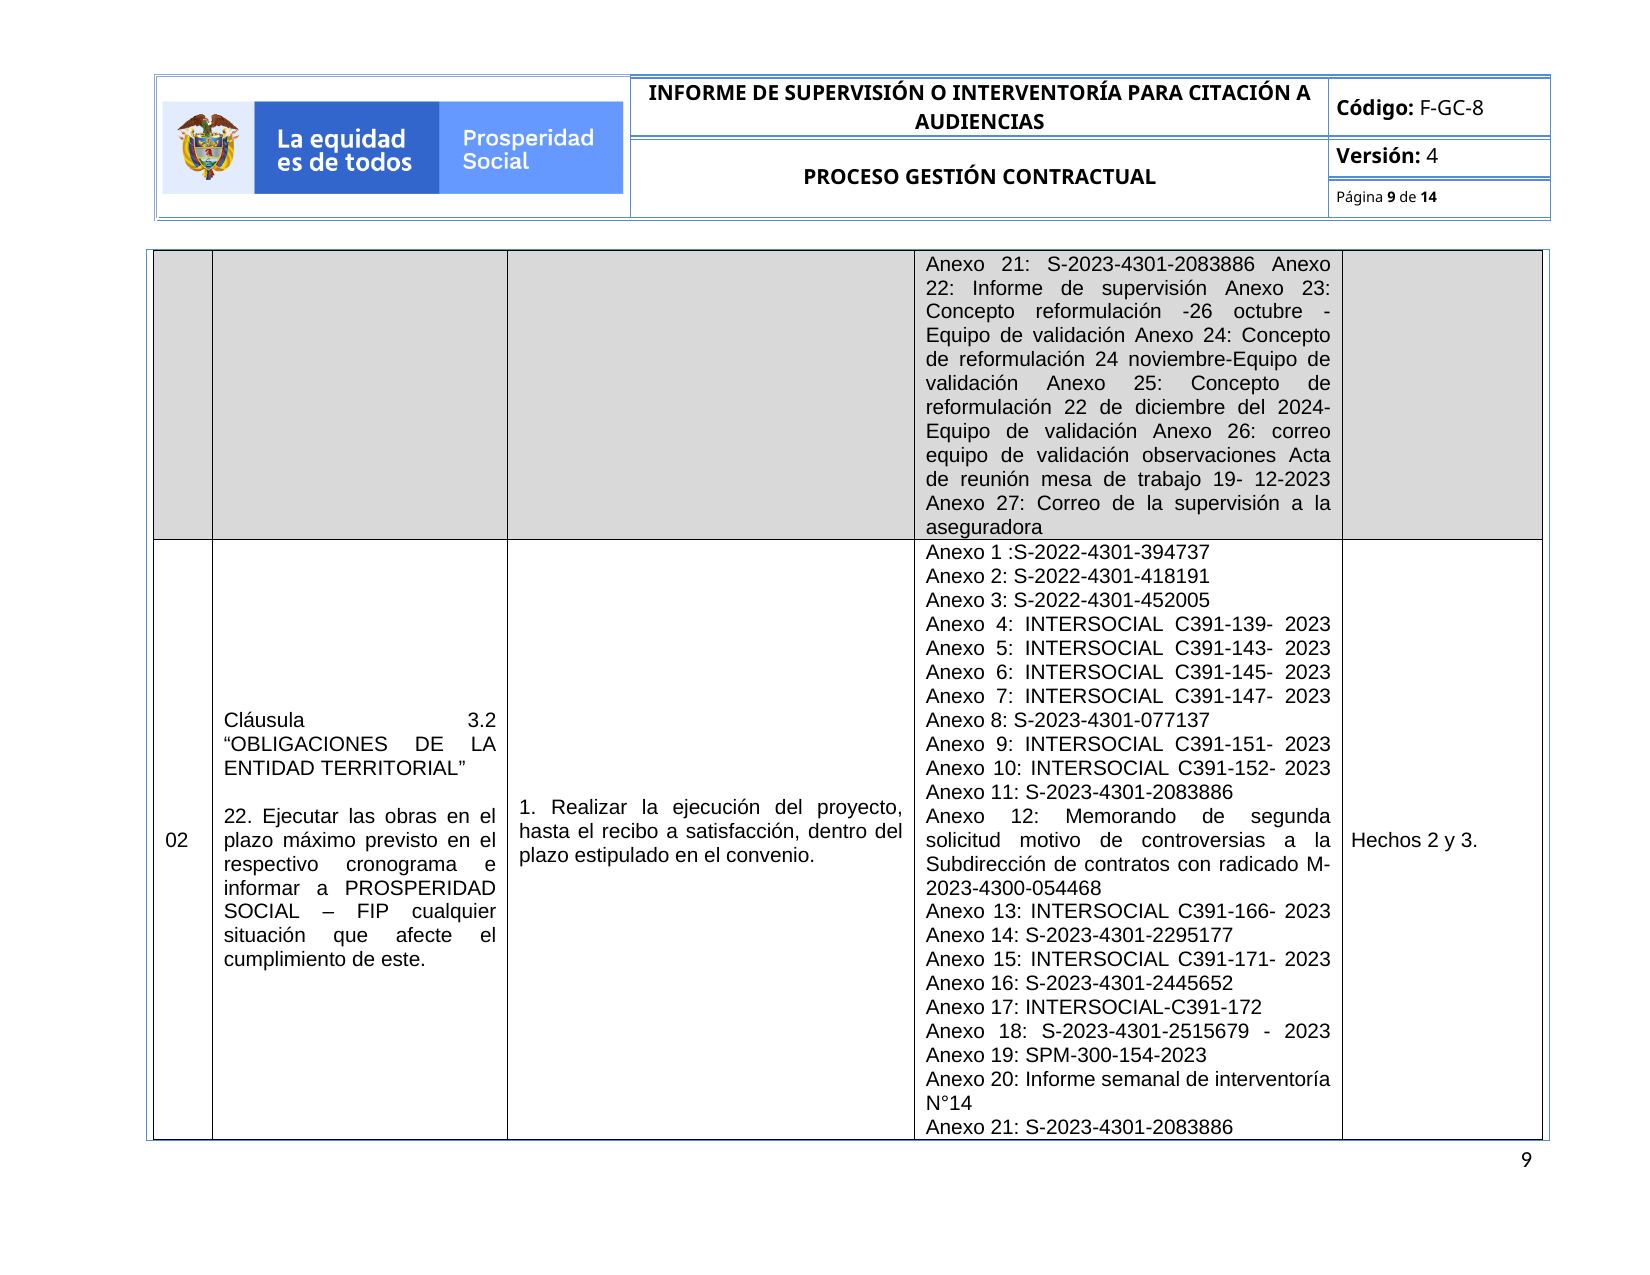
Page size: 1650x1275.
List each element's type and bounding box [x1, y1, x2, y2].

picture [162, 101, 624, 194]
table_cell [147, 250, 153, 1140]
table_cell [508, 540, 914, 1139]
table_cell [213, 540, 507, 1139]
table_cell [154, 540, 212, 1139]
table_cell [915, 540, 1342, 1139]
table_cell [1343, 540, 1542, 1139]
table_cell [1543, 250, 1549, 1140]
